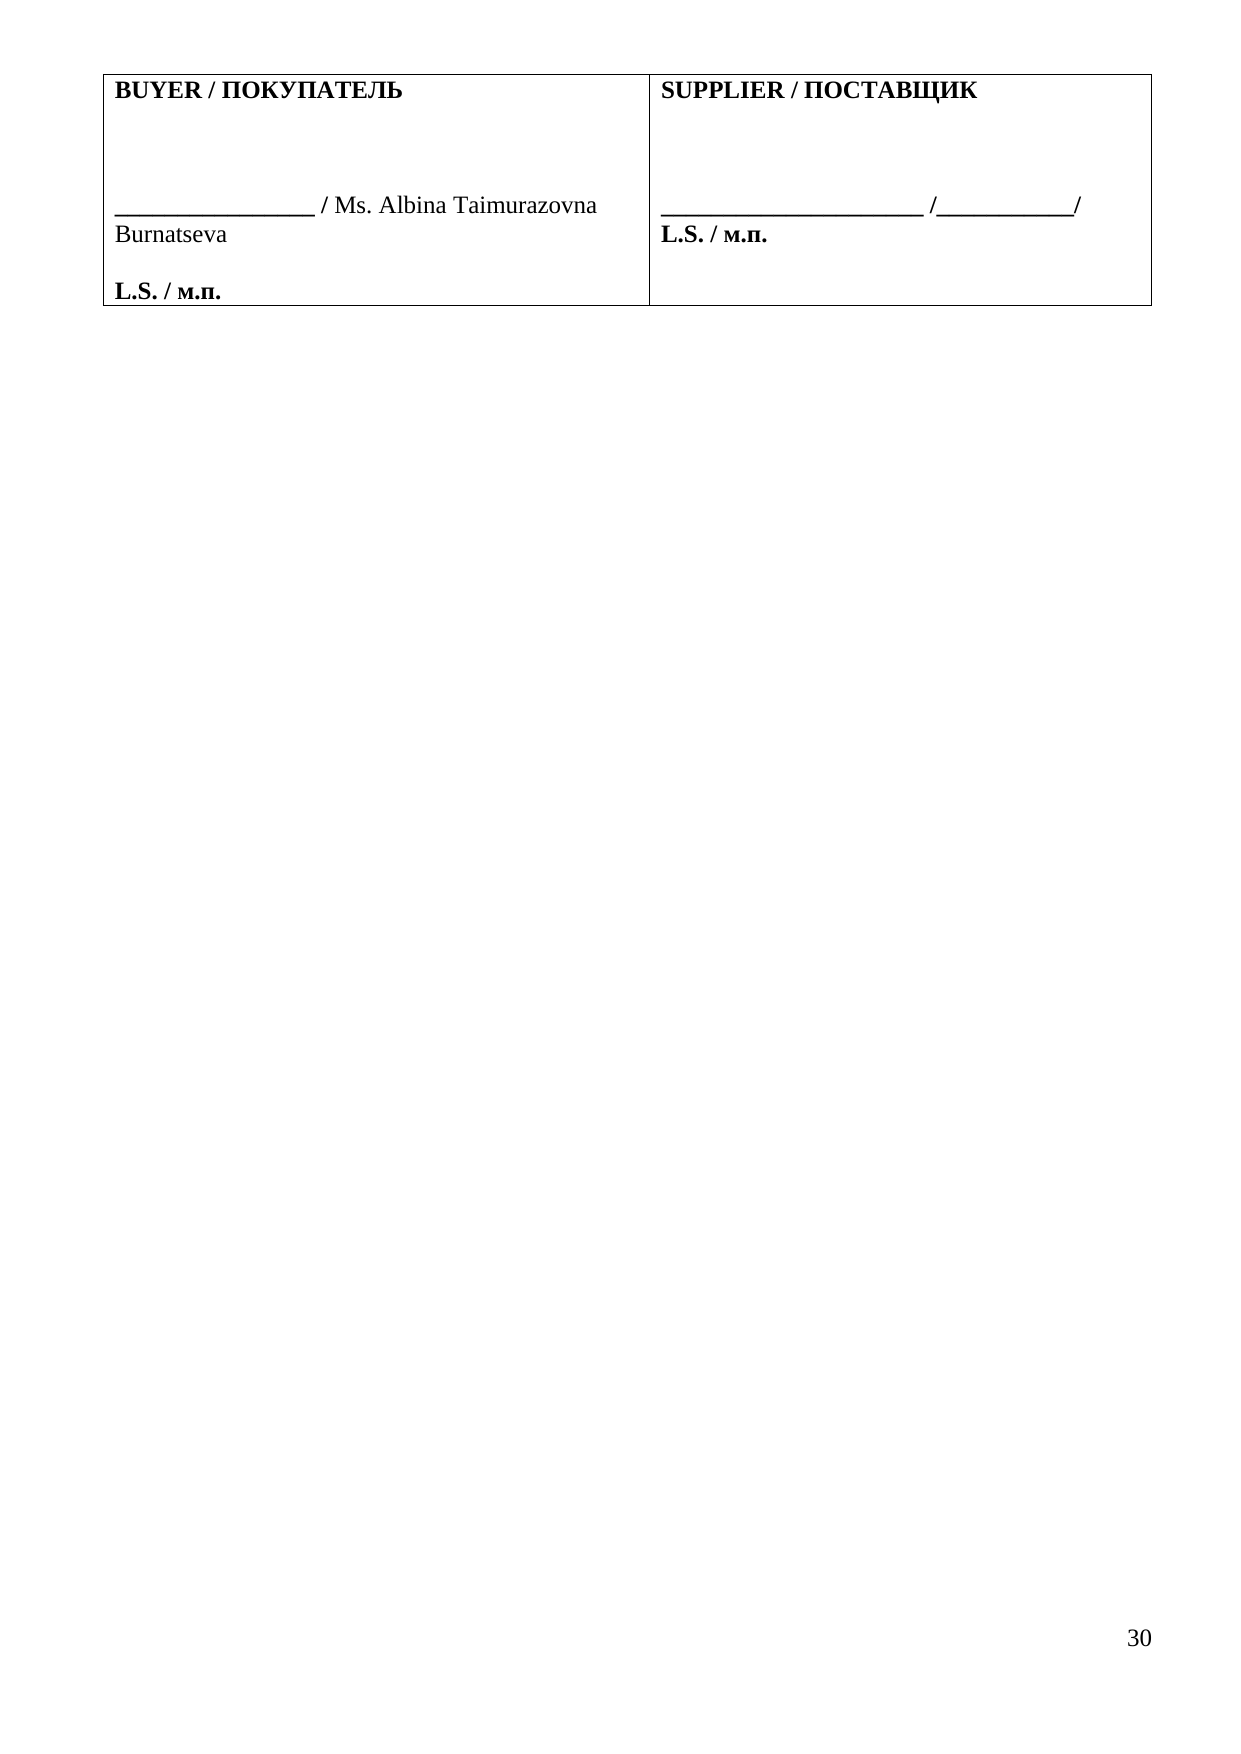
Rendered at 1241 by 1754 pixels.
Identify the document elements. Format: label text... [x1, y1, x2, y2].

table_header SUPPLIER / ПОСТАВЩИК _____________________ /___________/ L.S. / м.п. [650, 75, 1151, 305]
table_header BUYER / ПОКУПАТЕЛЬ ________________ / Ms. Albina Taimurazovna Burnatseva L.S. / м.п. [104, 75, 649, 305]
